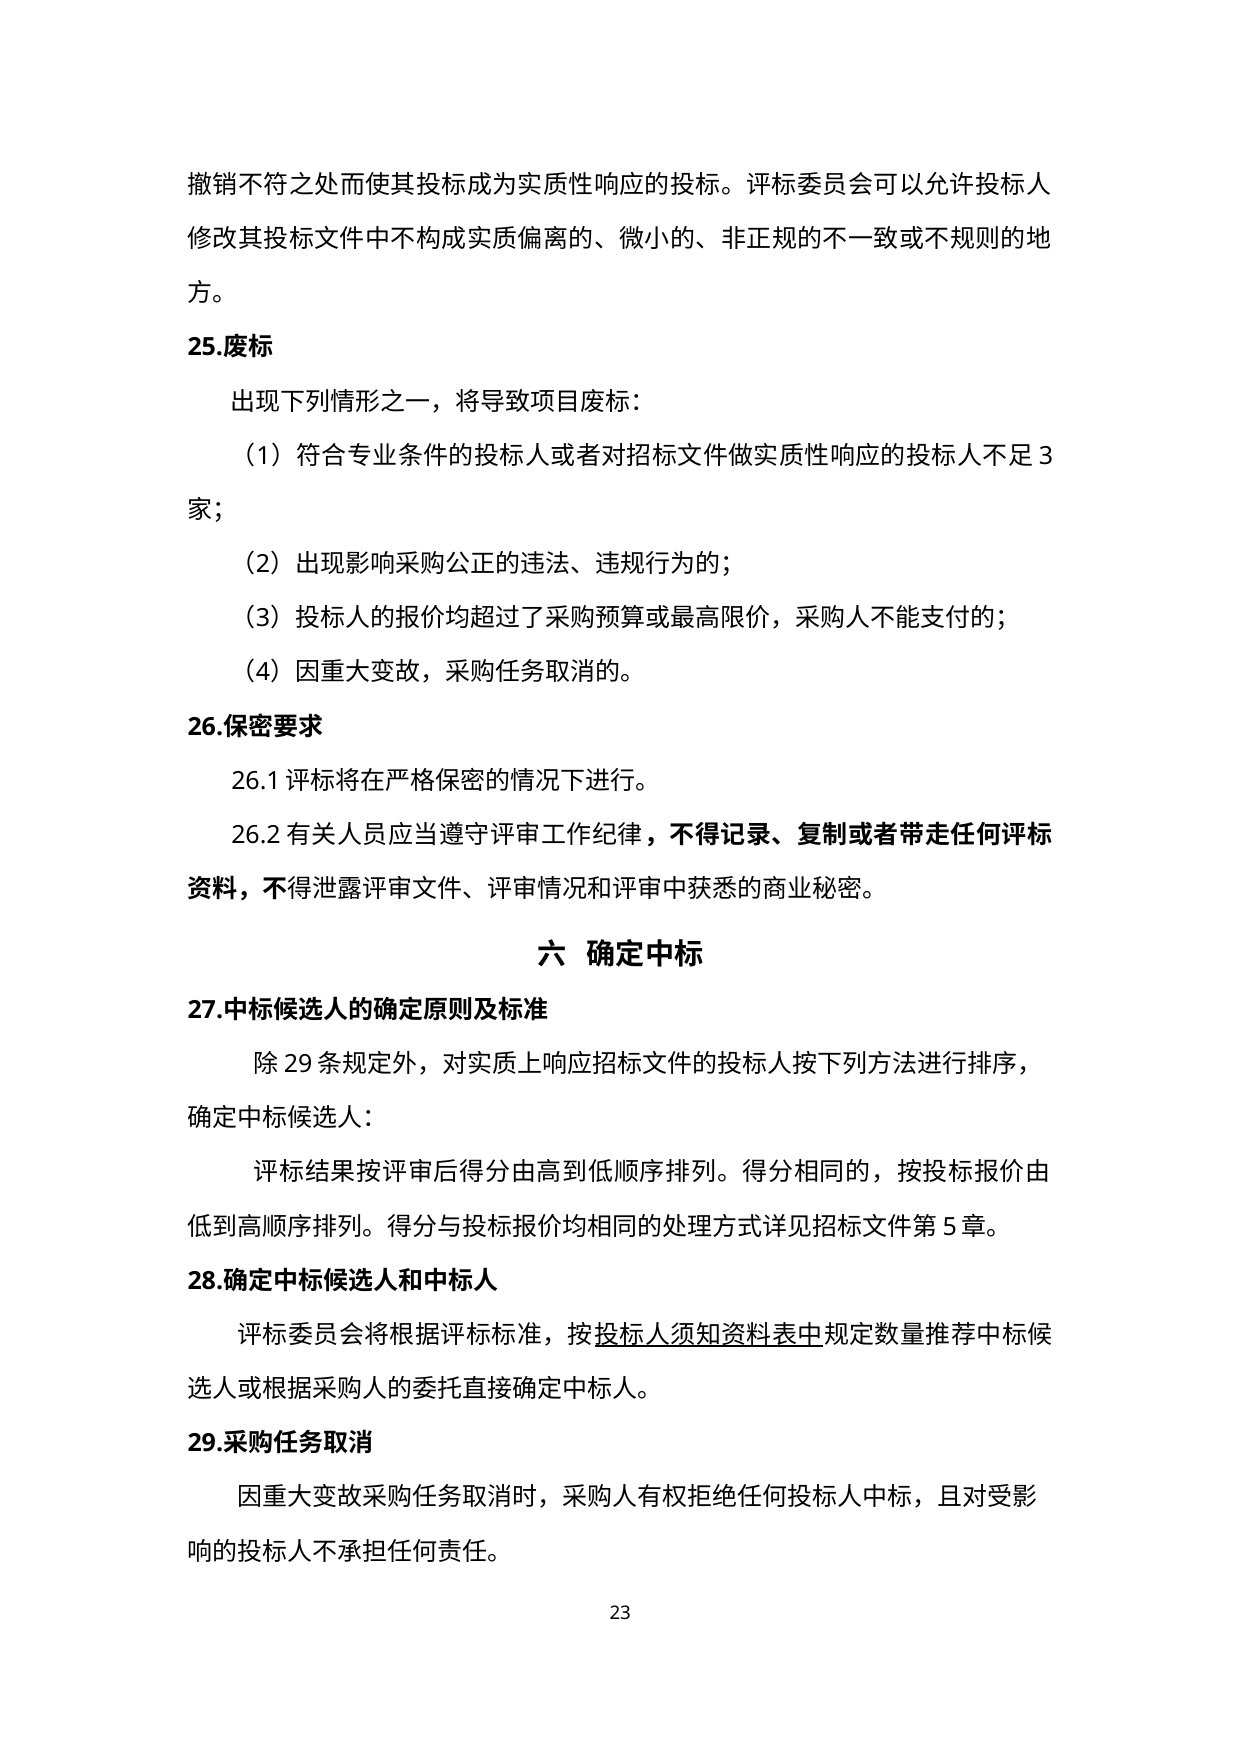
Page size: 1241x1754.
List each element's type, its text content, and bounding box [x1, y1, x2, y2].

subtitle 29.采购任务取消 [187, 1408, 1053, 1462]
subtitle 28.确定中标候选人和中标人 [187, 1246, 1053, 1300]
text （4）因重大变故，采购任务取消的。 [187, 637, 1053, 692]
text 26.2有关人员应当遵守评审工作纪律，不得记录、复制或者带走任何评标资料，不得泄露评审文件、评审情况和评审中获悉的商业秘密。 [187, 800, 1053, 908]
text （2）出现影响采购公正的违法、违规行为的； [187, 529, 1053, 583]
subtitle 25.废标 [187, 312, 1053, 367]
text 26.1评标将在严格保密的情况下进行。 [187, 746, 1053, 800]
text （1）符合专业条件的投标人或者对招标文件做实质性响应的投标人不足3家； [187, 421, 1053, 529]
subtitle 27.中标候选人的确定原则及标准 [187, 975, 1053, 1029]
text 评标结果按评审后得分由高到低顺序排列。得分相同的，按投标报价由低到高顺序排列。得分与投标报价均相同的处理方式详见招标文件第5章。 [187, 1137, 1053, 1246]
text 出现下列情形之一，将导致项目废标： [187, 367, 1053, 421]
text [187, 150, 1053, 312]
text 因重大变故采购任务取消时，采购人有权拒绝任何投标人中标，且对受影响的投标人不承担任何责任。 [187, 1462, 1053, 1571]
text 除29条规定外，对实质上响应招标文件的投标人按下列方法进行排序，确定中标候选人： [187, 1029, 1053, 1137]
subtitle 六 确定中标 [187, 921, 1053, 975]
text 评标委员会将根据评标标准，按投标人须知资料表中规定数量推荐中标候选人或根据采购人的委托直接确定中标人。 [187, 1300, 1053, 1408]
subtitle 26.保密要求 [187, 692, 1053, 746]
text （3）投标人的报价均超过了采购预算或最高限价，采购人不能支付的； [187, 583, 1053, 637]
